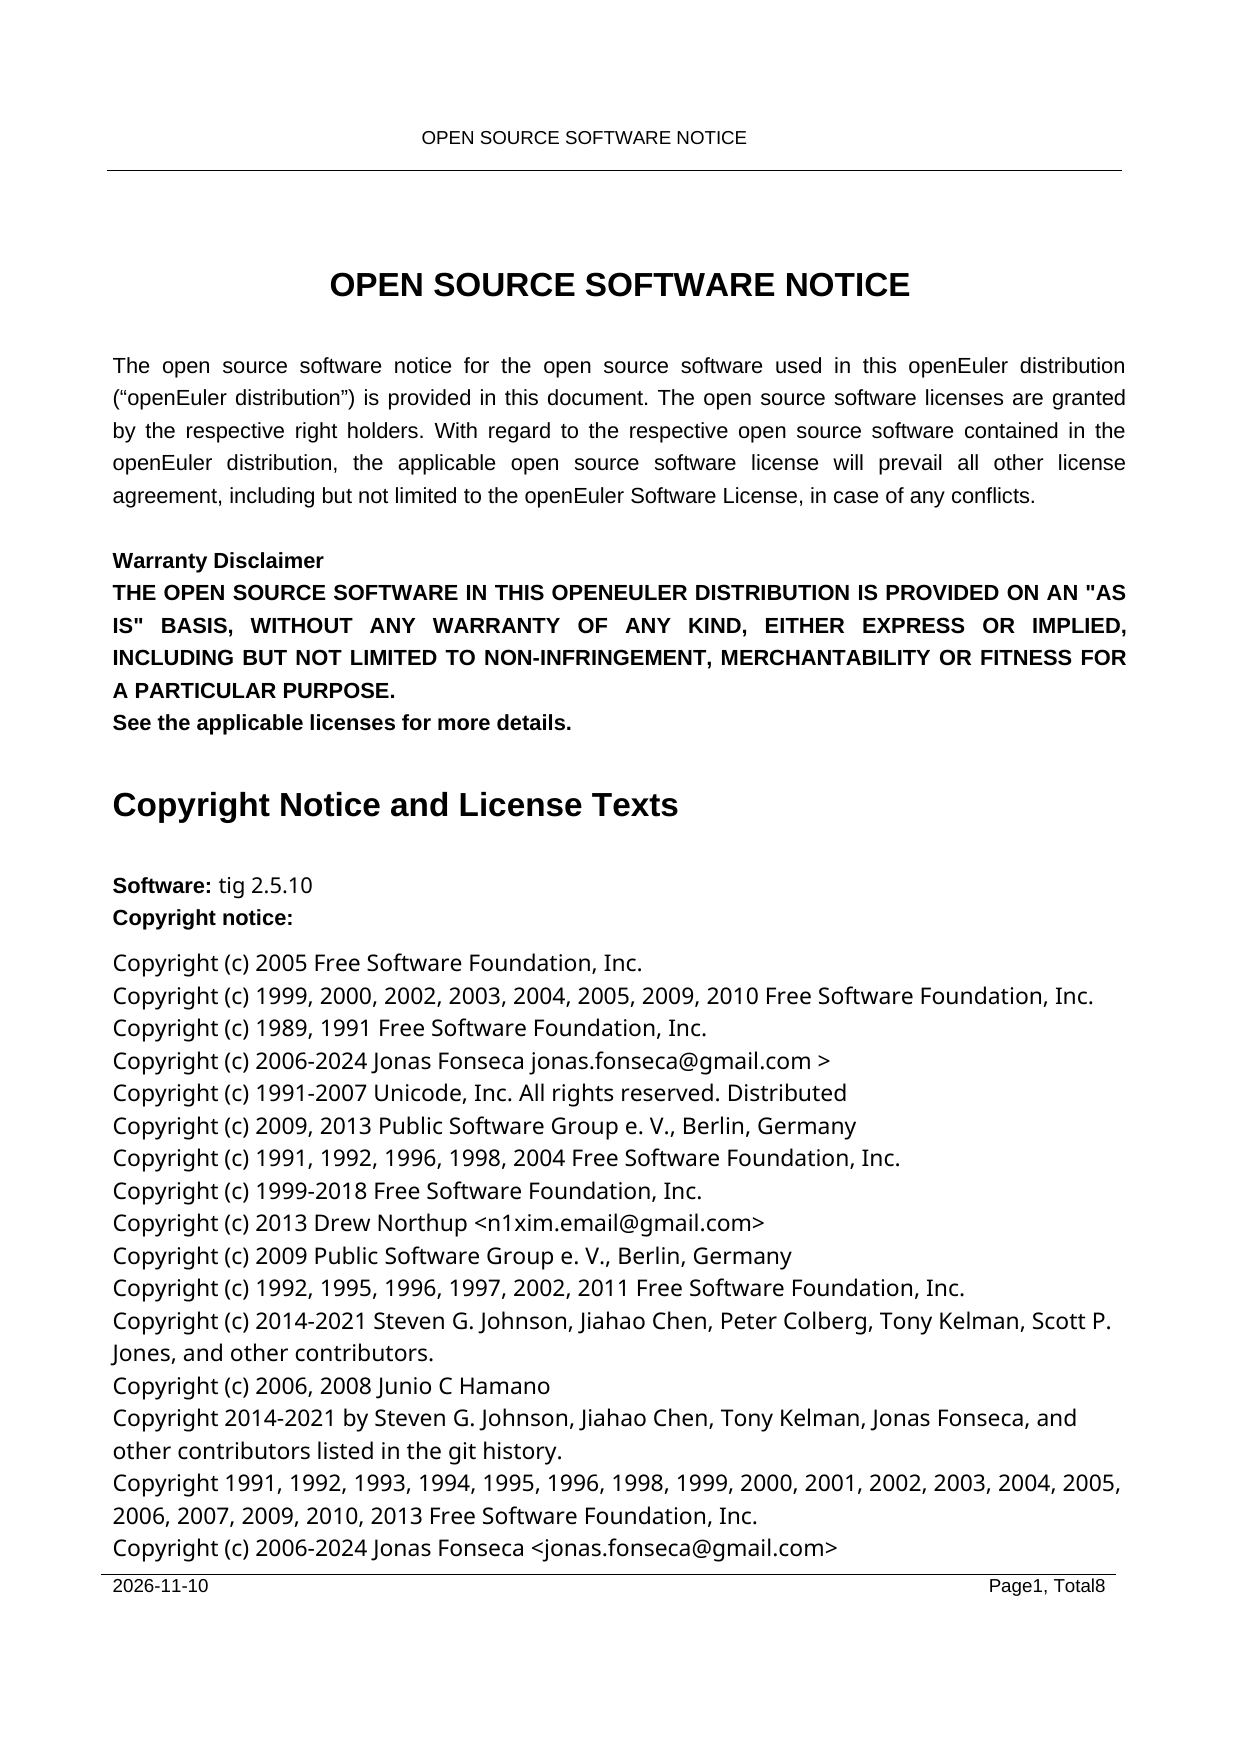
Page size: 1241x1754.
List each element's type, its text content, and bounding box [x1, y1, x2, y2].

title Software: tig 2.5.10 [112, 869, 1128, 901]
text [112, 947, 1128, 1564]
text Copyright Notice and License Texts [112, 771, 1128, 836]
text THE OPEN SOURCE SOFTWARE IN THIS OPENEULER DISTRIBUTION IS PROVIDED ON AN "AS IS" BASIS, WITHOUT ANY WARRANTY OF ANY KIND, EITHER EXPRESS OR IMPLIED, INCLUDING BUT NOT LIMITED TO NON-INFRINGEMENT, MERCHANTABILITY OR FITNESS FOR A PARTICULAR PURPOSE. See the applicable licenses for more details. [112, 576, 1128, 739]
text Copyright notice: [112, 901, 1128, 934]
text OPEN SOURCE SOFTWARE NOTICE [112, 251, 1128, 316]
text The open source software notice for the open source software used in this openEuler distribution (“openEuler distribution”) is provided in this document. The open source software licenses are granted by the respective right holders. With regard to the respective open source software contained in the openEuler distribution, the applicable open source software license will prevail all other license agreement, including but not limited to the openEuler Software License, in case of any conflicts. [112, 349, 1128, 511]
text Warranty Disclaimer [112, 544, 1128, 576]
